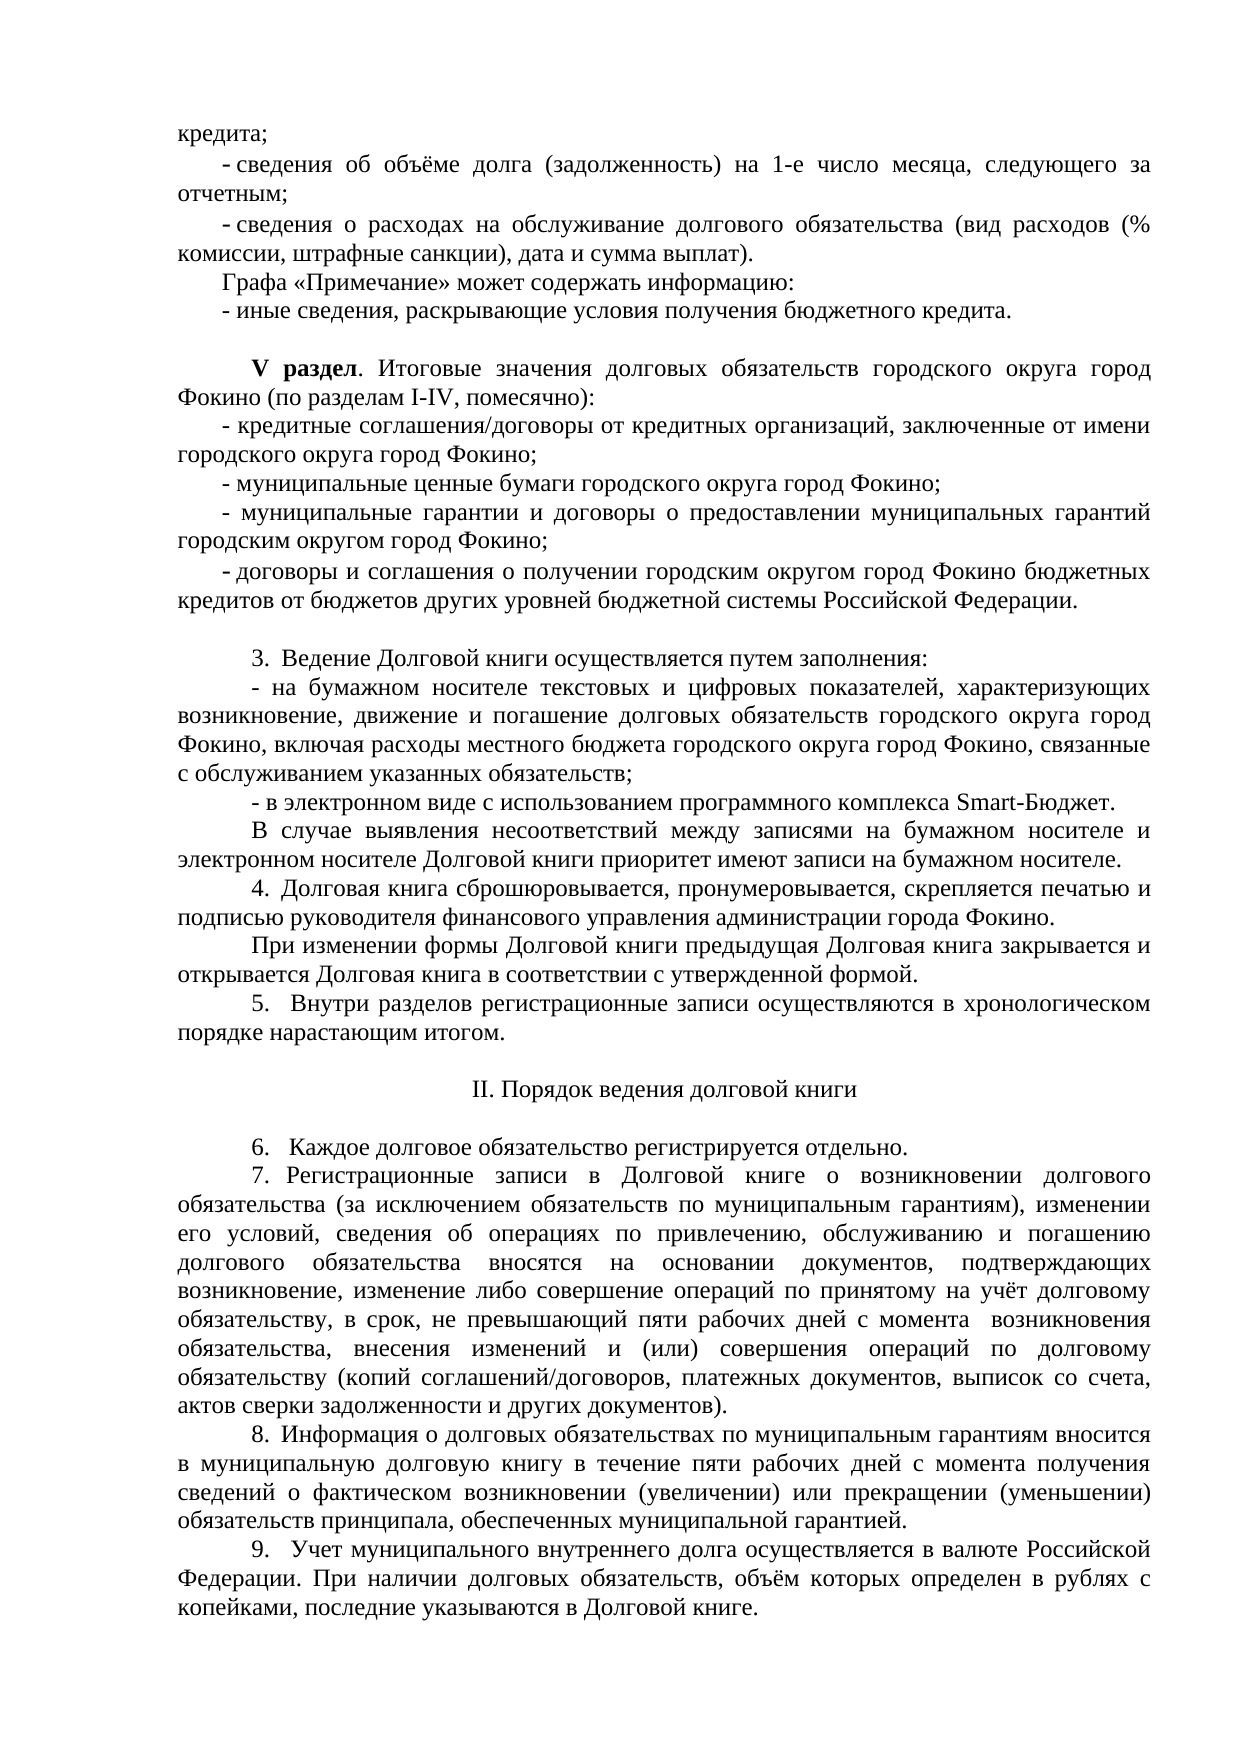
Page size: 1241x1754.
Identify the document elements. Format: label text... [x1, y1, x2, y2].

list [177, 118, 1152, 147]
list Регистрационные записи в Долговой книге о возникновении долгового обязательства (за исключением обязательств по муниципальным гарантиям), изменении его условий, сведения об операциях по привлечению, обслуживанию и погашению долгового обязательства вносятся на основании документов, подтверждающих возникновение, изменение либо совершение операций по принятому на учёт долговому обязательству, в срок, не превышающий пяти рабочих дней с момента возникновения обязательства, внесения изменений и (или) совершения операций по долговому обязательству (копий соглашений/договоров, платежных документов, выписок со счета, актов сверки задолженности и других документов). [177, 1160, 1152, 1419]
list сведения об объёме долга (задолженность) на 1-е число месяца, следующего за отчетным; [177, 147, 1152, 207]
text - иные сведения, раскрывающие условия получения бюджетного кредита. [177, 295, 1152, 324]
text Графа «Примечание» может содержать информацию: [177, 267, 1152, 295]
list Долговая книга сброшюровывается, пронумеровывается, скрепляется печатью и подписью руководителя финансового управления администрации города Фокино. [177, 873, 1152, 930]
text - муниципальные гарантии и договоры о предоставлении муниципальных гарантий городским округом город Фокино; [177, 497, 1152, 554]
text - кредитные соглашения/договоры от кредитных организаций, заключенные от имени городского округа город Фокино; [177, 410, 1152, 468]
text V раздел. Итоговые значения долговых обязательств городского округа город Фокино (по разделам I-IV, помесячно): [177, 353, 1152, 410]
text - в электронном виде с использованием программного комплекса Smart-Бюджет. [177, 787, 1152, 815]
list договоры и соглашения о получении городским округом город Фокино бюджетных кредитов от бюджетов других уровней бюджетной системы Российской Федерации. [177, 554, 1152, 614]
list Учет муниципального внутреннего долга осуществляется в валюте Российской Федерации. При наличии долговых обязательств, объём которых определен в рублях с копейками, последние указываются в Долговой книге. [177, 1534, 1152, 1620]
text В случае выявления несоответствий между записями на бумажном носителе и электронном носителе Долговой книги приоритет имеют записи на бумажном носителе. [177, 815, 1152, 873]
list Каждое долговое обязательство регистрируется отдельно. [177, 1132, 1152, 1160]
text - муниципальные ценные бумаги городского округа город Фокино; [177, 468, 1152, 497]
list Ведение Долговой книги осуществляется путем заполнения: [177, 643, 1152, 672]
list Информация о долговых обязательствах по муниципальным гарантиям вносится в муниципальную долговую книгу в течение пяти рабочих дней с момента получения сведений о фактическом возникновении (увеличении) или прекращении (уменьшении) обязательств принципала, обеспеченных муниципальной гарантией. [177, 1419, 1152, 1534]
text При изменении формы Долговой книги предыдущая Долговая книга закрывается и открывается Долговая книга в соответствии с утвержденной формой. [177, 930, 1152, 988]
list сведения о расходах на обслуживание долгового обязательства (вид расходов (% комиссии, штрафные санкции), дата и сумма выплат). [177, 207, 1152, 267]
title II. Порядок ведения долговой книги [177, 1074, 1152, 1103]
list Внутри разделов регистрационные записи осуществляются в хронологическом порядке нарастающим итогом. [177, 988, 1152, 1045]
text - на бумажном носителе текстовых и цифровых показателей, характеризующих возникновение, движение и погашение долговых обязательств городского округа город Фокино, включая расходы местного бюджета городского округа город Фокино, связанные с обслуживанием указанных обязательств; [177, 672, 1152, 787]
